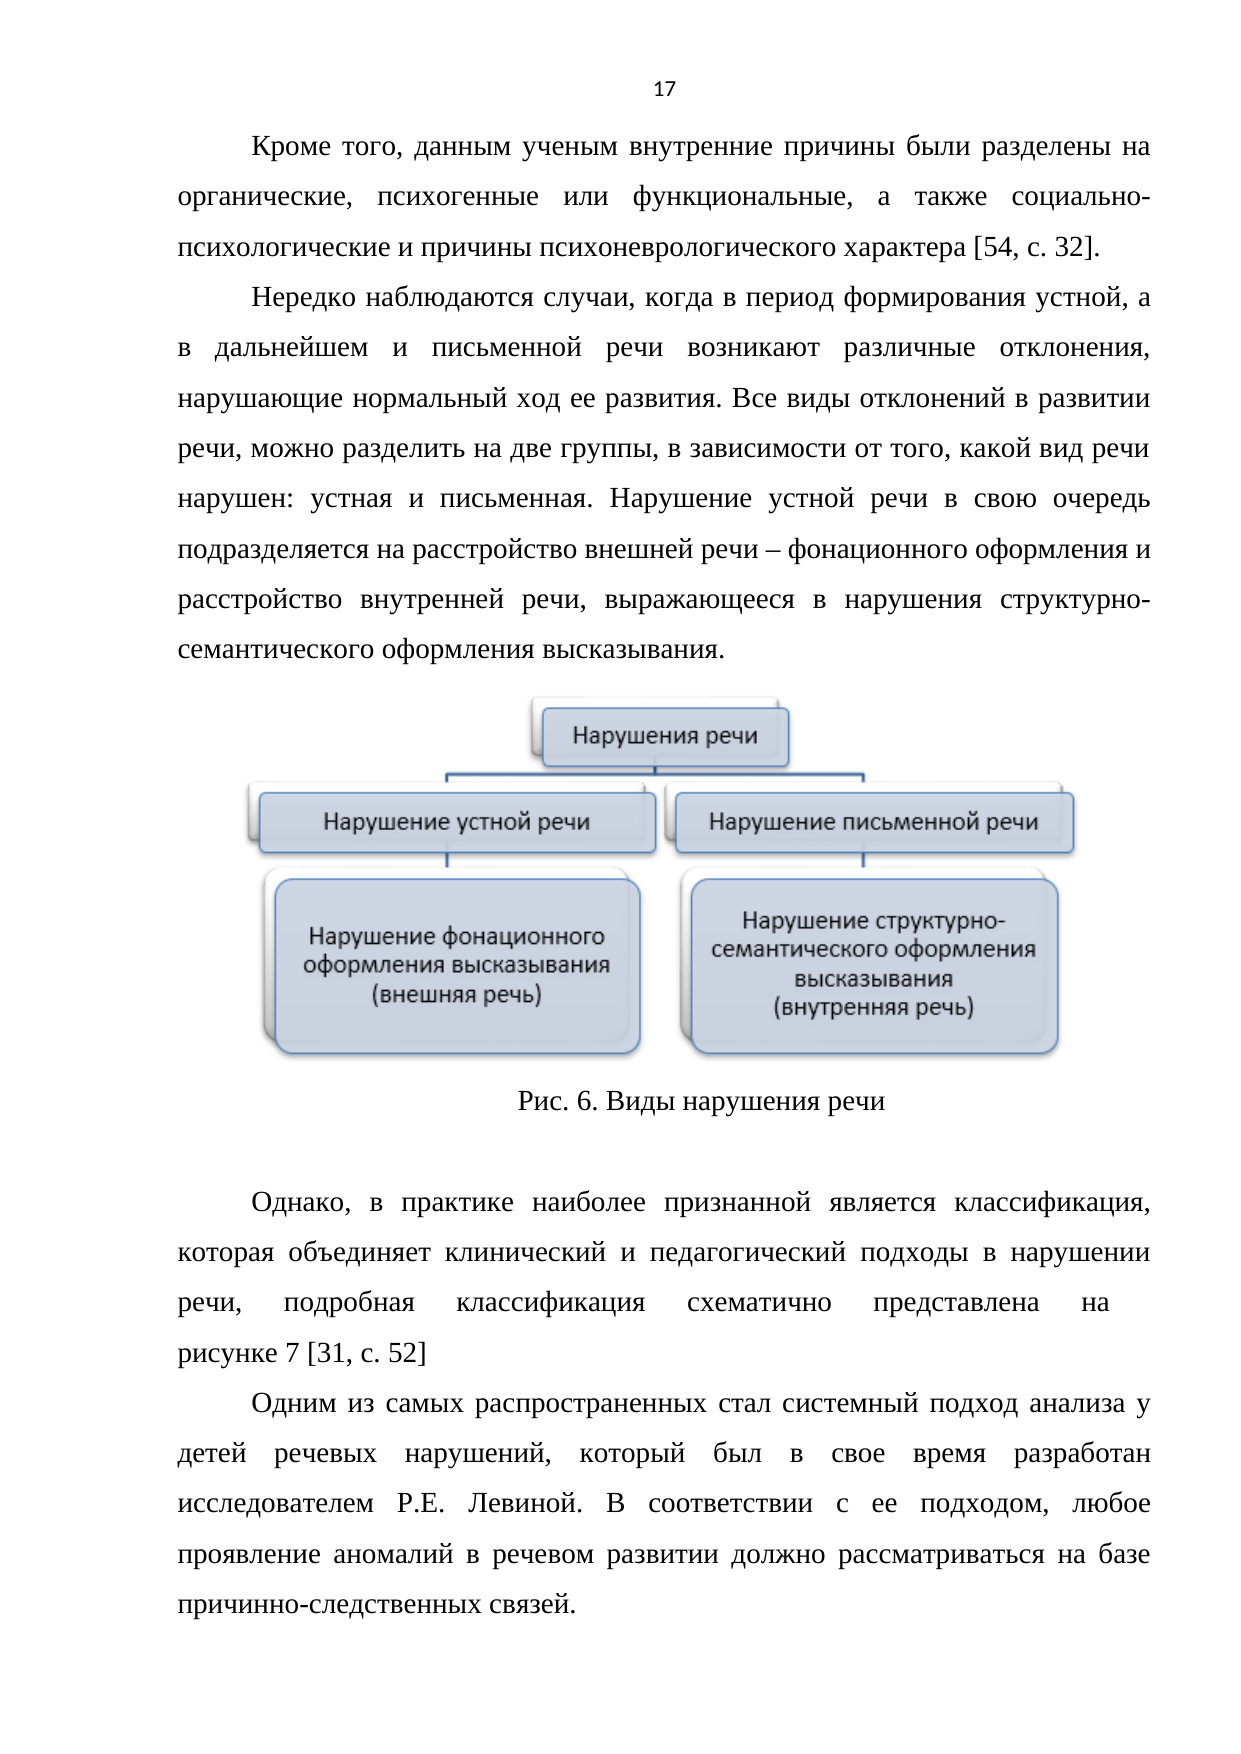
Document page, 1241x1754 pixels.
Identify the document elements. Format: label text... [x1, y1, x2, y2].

text Одним из самых распространенных стал системный подход анализа у детей речевых нарушений, который был в свое время разработан исследователем Р.Е. Левиной. В соответствии с ее подходом, любое проявление аномалий в речевом развитии должно рассматриваться на базе причинно-следственных связей. [177, 1385, 1152, 1620]
text Однако, в практике наиболее признанной является классификация, которая объединяет клинический и педагогический подходы в нарушении речи, подробная классификация схематично представлена на рисунке 7 [31, c. 52] [177, 1184, 1152, 1368]
text Нередко наблюдаются случаи, когда в период формирования устной, а в дальнейшем и письменной речи возникают различные отклонения, нарушающие нормальный ход ее развития. Все виды отклонений в развитии речи, можно разделить на две группы, в зависимости от того, какой вид речи нарушен: устная и письменная. Нарушение устной речи в свою очередь подразделяется на расстройство внешней речи – фонационного оформления и расстройство внутренней речи, выражающееся в нарушения структурно-семантического оформления высказывания. [177, 279, 1152, 665]
picture [231, 681, 1098, 1070]
text Рис. 6. Виды нарушения речи [177, 1083, 1152, 1117]
text Кроме того, данным ученым внутренние причины были разделены на органические, психогенные или функциональные, а также социально-психологические и причины психоневрологического характера [54, c. 32]. [177, 128, 1152, 262]
